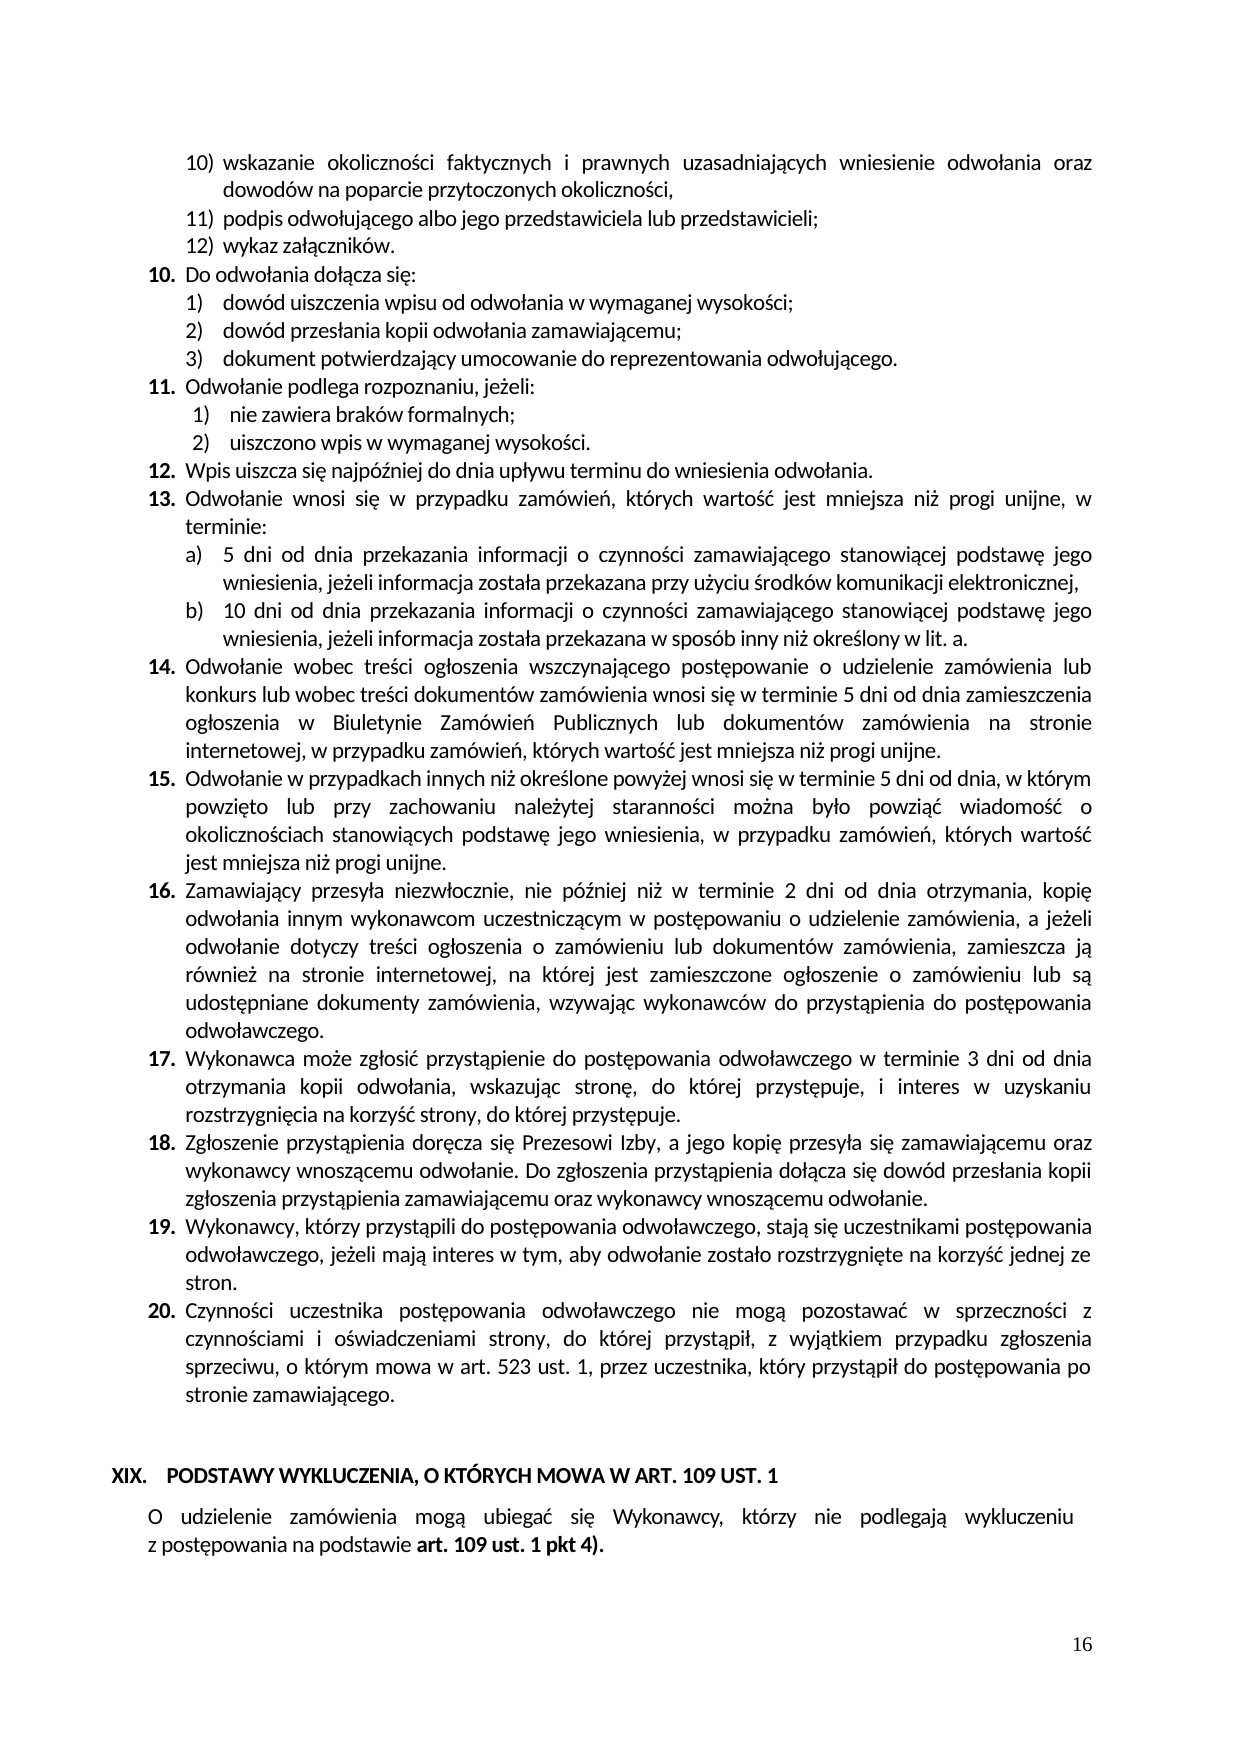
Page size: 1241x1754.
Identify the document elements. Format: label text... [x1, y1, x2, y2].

list Odwołanie wnosi się w przypadku zamówień, których wartość jest mniejsza niż progi unijne, w terminie: [148, 484, 1093, 540]
list Odwołanie wobec treści ogłoszenia wszczynającego postępowanie o udzielenie zamówienia lub konkurs lub wobec treści dokumentów zamówienia wnosi się w terminie 5 dni od dnia zamieszczenia ogłoszenia w Biuletynie Zamówień Publicznych lub dokumentów zamówienia na stronie internetowej, w przypadku zamówień, których wartość jest mniejsza niż progi unijne. [148, 652, 1093, 764]
text O udzielenie zamówienia mogą ubiegać się Wykonawcy, którzy nie podlegają wykluczeniu z postępowania na podstawie art. 109 ust. 1 pkt 4). [148, 1502, 1093, 1558]
list 5 dni od dnia przekazania informacji o czynności zamawiającego stanowiącej podstawę jego wniesienia, jeżeli informacja została przekazana przy użyciu środków komunikacji elektronicznej, [185, 540, 1093, 596]
list Wykonawca może zgłosić przystąpienie do postępowania odwoławczego w terminie 3 dni od dnia otrzymania kopii odwołania, wskazując stronę, do której przystępuje, i interes w uzyskaniu rozstrzygnięcia na korzyść strony, do której przystępuje. [148, 1044, 1093, 1128]
list Zamawiający przesyła niezwłocznie, nie później niż w terminie 2 dni od dnia otrzymania, kopię odwołania innym wykonawcom uczestniczącym w postępowaniu o udzielenie zamówienia, a jeżeli odwołanie dotyczy treści ogłoszenia o zamówieniu lub dokumentów zamówienia, zamieszcza ją również na stronie internetowej, na której jest zamieszczone ogłoszenie o zamówieniu lub są udostępniane dokumenty zamówienia, wzywając wykonawców do przystąpienia do postępowania odwoławczego. [148, 876, 1093, 1044]
list PODSTAWY WYKLUCZENIA, O KTÓRYCH MOWA W ART. 109 UST. 1 [148, 1462, 1093, 1489]
list nie zawiera braków formalnych; [192, 400, 1093, 428]
list wykaz załączników. [185, 232, 1093, 260]
list Do odwołania dołącza się: [148, 260, 1093, 288]
list Wpis uiszcza się najpóźniej do dnia upływu terminu do wniesienia odwołania. [148, 456, 1093, 484]
list Odwołanie w przypadkach innych niż określone powyżej wnosi się w terminie 5 dni od dnia, w którym powzięto lub przy zachowaniu należytej staranności można było powziąć wiadomość o okolicznościach stanowiących podstawę jego wniesienia, w przypadku zamówień, których wartość jest mniejsza niż progi unijne. [148, 764, 1093, 876]
list dowód uiszczenia wpisu od odwołania w wymaganej wysokości; [185, 288, 1093, 316]
list Czynności uczestnika postępowania odwoławczego nie mogą pozostawać w sprzeczności z czynnościami i oświadczeniami strony, do której przystąpił, z wyjątkiem przypadku zgłoszenia sprzeciwu, o którym mowa w art. 523 ust. 1, przez uczestnika, który przystąpił do postępowania po stronie zamawiającego. [148, 1296, 1093, 1408]
list Zgłoszenie przystąpienia doręcza się Prezesowi Izby, a jego kopię przesyła się zamawiającemu oraz wykonawcy wnoszącemu odwołanie. Do zgłoszenia przystąpienia dołącza się dowód przesłania kopii zgłoszenia przystąpienia zamawiającemu oraz wykonawcy wnoszącemu odwołanie. [148, 1128, 1093, 1212]
list Wykonawcy, którzy przystąpili do postępowania odwoławczego, stają się uczestnikami postępowania odwoławczego, jeżeli mają interes w tym, aby odwołanie zostało rozstrzygnięte na korzyść jednej ze stron. [148, 1212, 1093, 1296]
list dokument potwierdzający umocowanie do reprezentowania odwołującego. [185, 344, 1093, 372]
list 10 dni od dnia przekazania informacji o czynności zamawiającego stanowiącej podstawę jego wniesienia, jeżeli informacja została przekazana w sposób inny niż określony w lit. a. [185, 596, 1093, 652]
list podpis odwołującego albo jego przedstawiciela lub przedstawicieli; [185, 204, 1093, 232]
list wskazanie okoliczności faktycznych i prawnych uzasadniających wniesienie odwołania oraz dowodów na poparcie przytoczonych okoliczności, [185, 148, 1093, 204]
list Odwołanie podlega rozpoznaniu, jeżeli: [148, 372, 1093, 400]
list dowód przesłania kopii odwołania zamawiającemu; [185, 316, 1093, 344]
list uiszczono wpis w wymaganej wysokości. [192, 428, 1093, 456]
